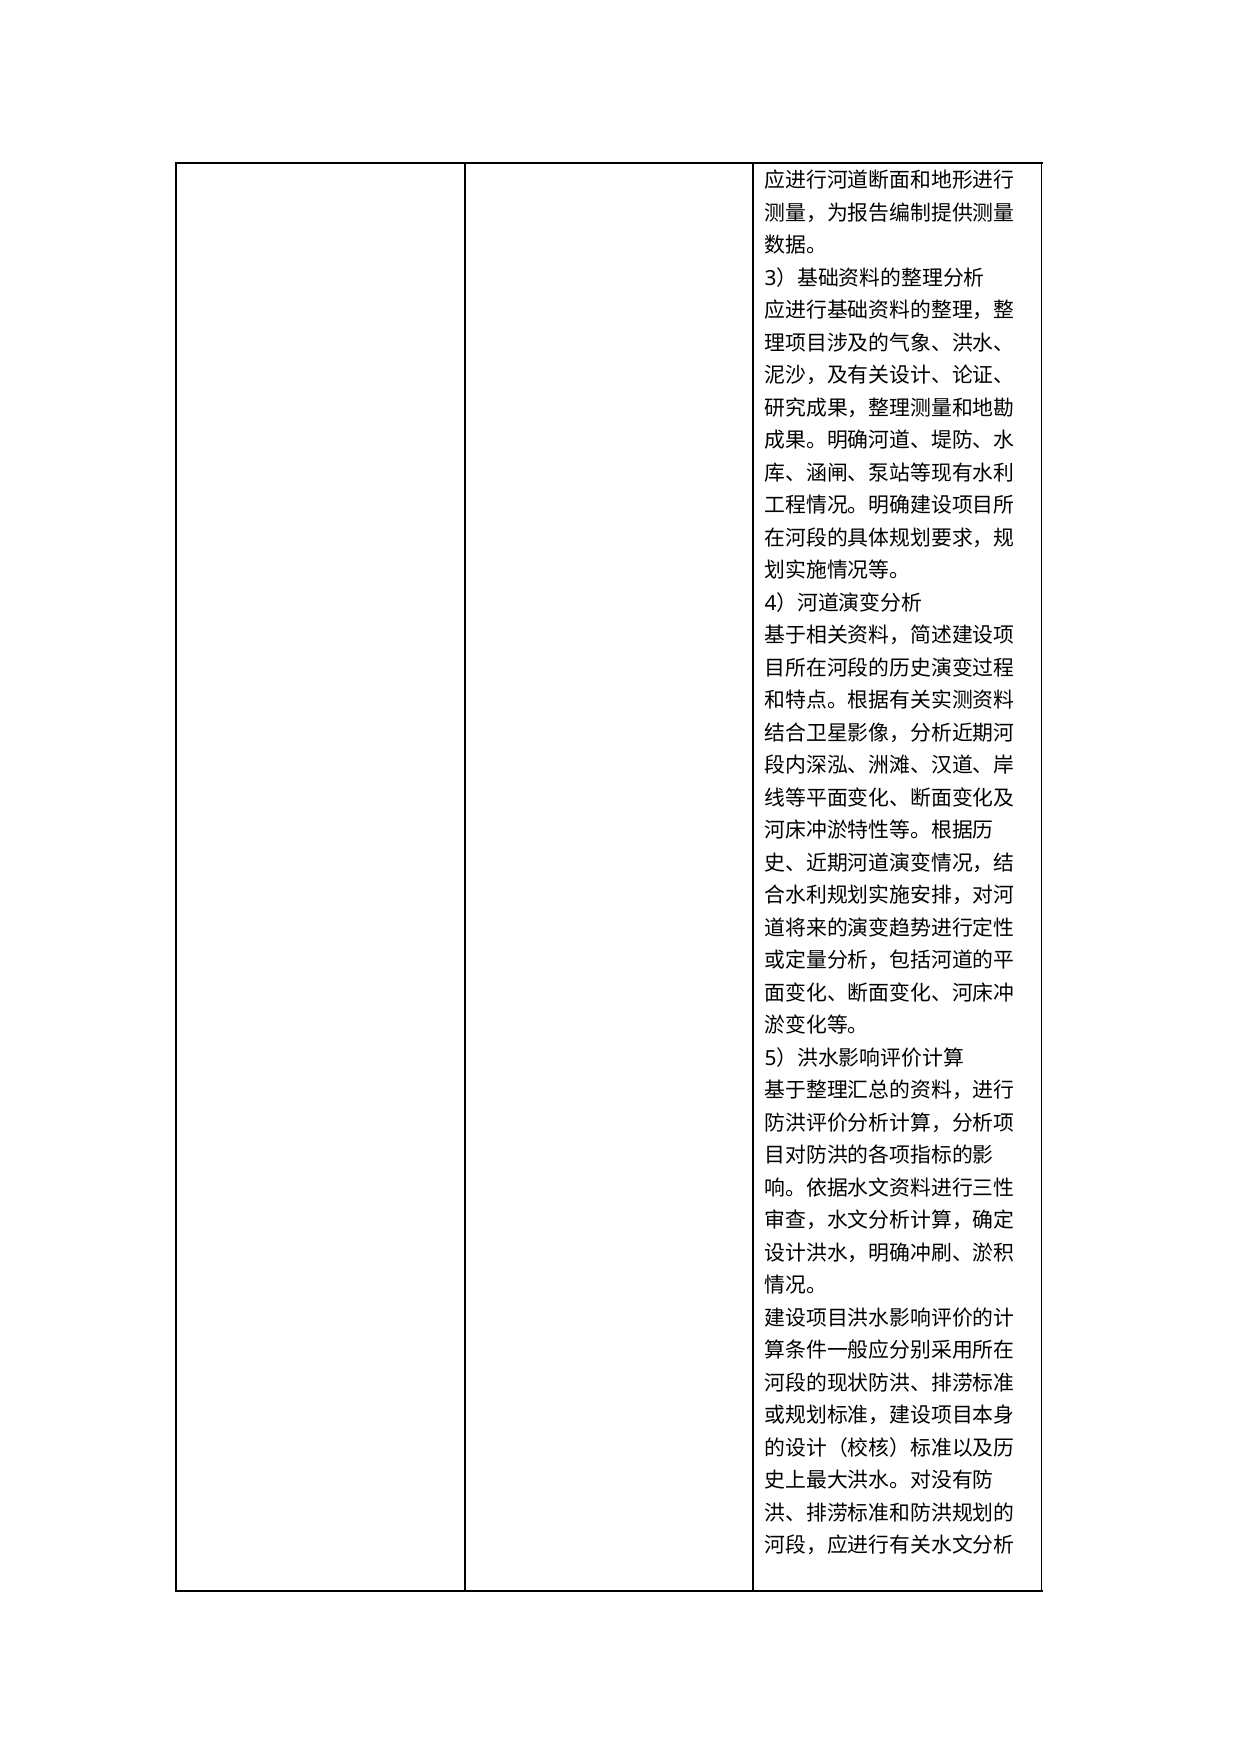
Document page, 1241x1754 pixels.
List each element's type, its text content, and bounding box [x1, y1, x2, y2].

table_cell 1 [177, 164, 464, 1590]
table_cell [754, 164, 1041, 1590]
table_cell [466, 164, 752, 1590]
